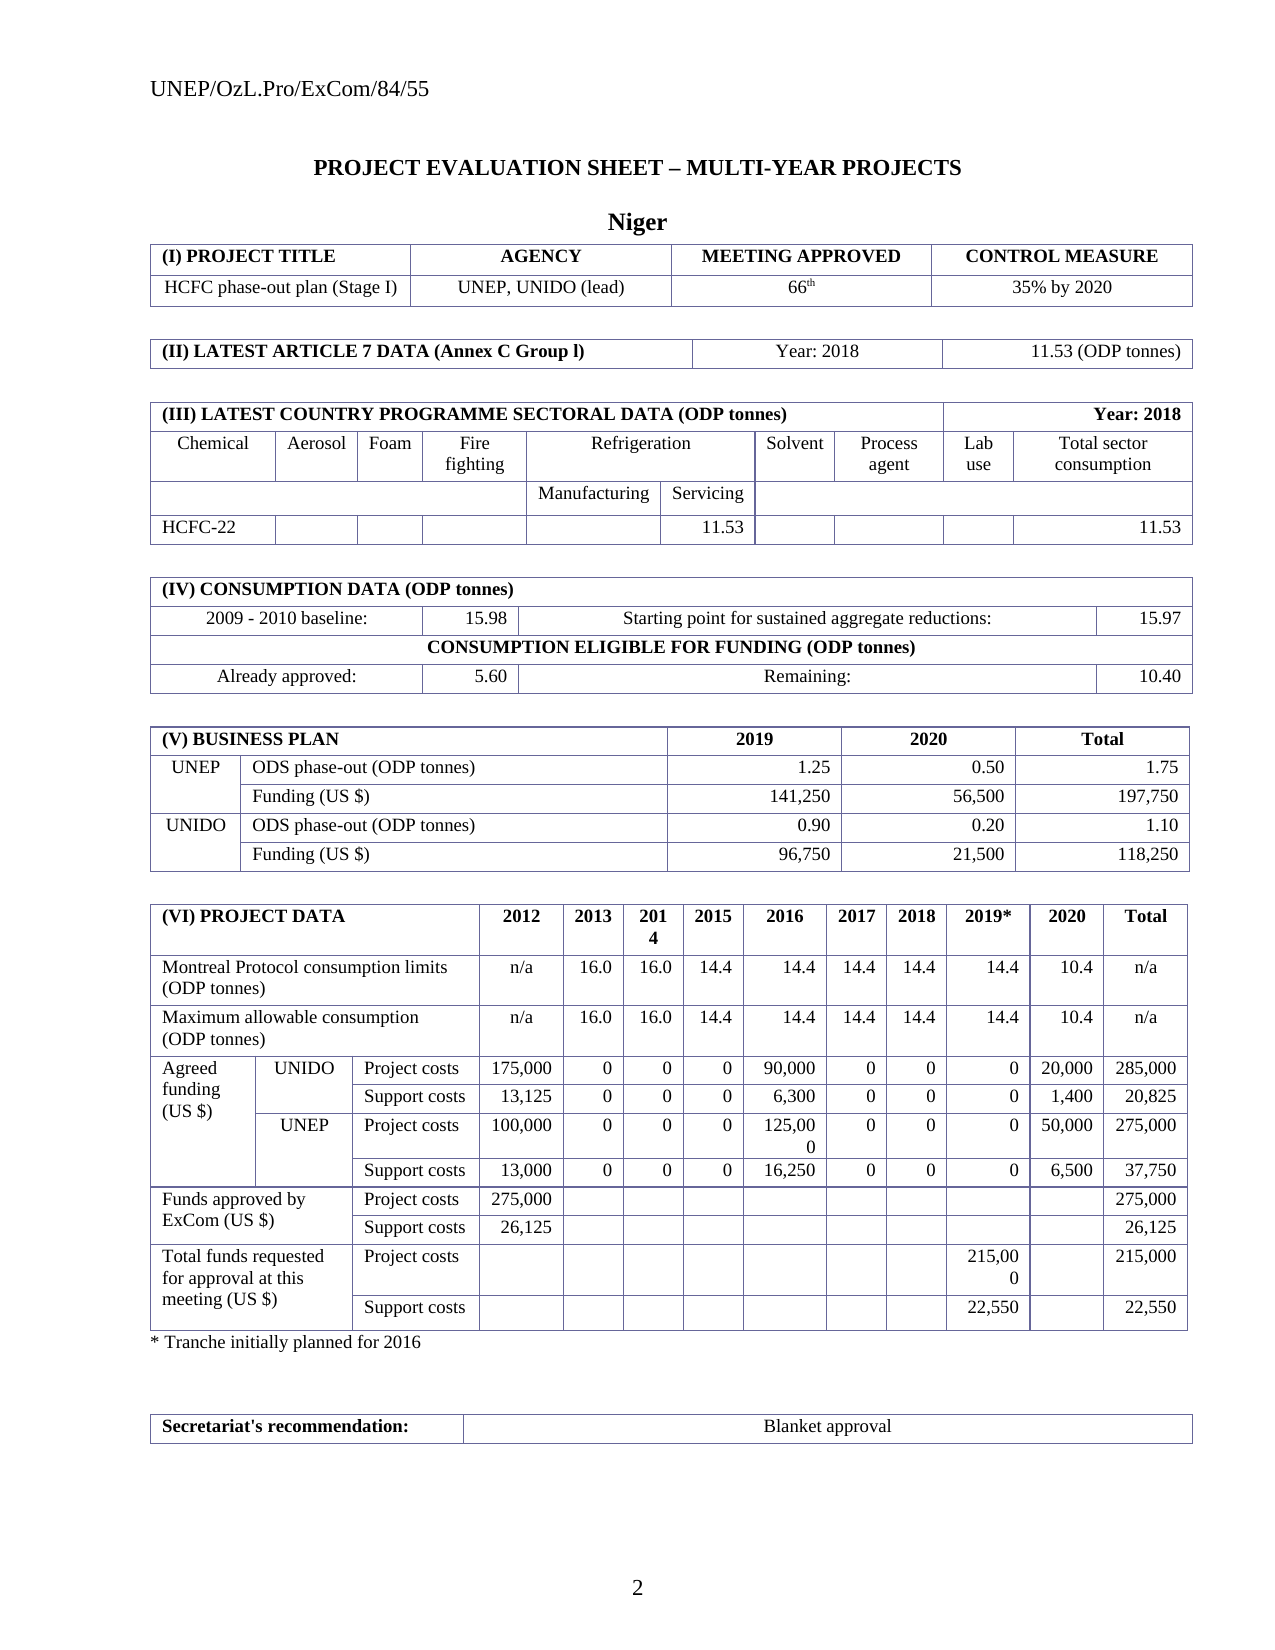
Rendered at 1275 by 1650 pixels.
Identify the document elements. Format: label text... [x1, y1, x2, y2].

table_cell 14.4 [827, 956, 886, 1005]
table_cell [564, 1296, 623, 1329]
table_cell [744, 1296, 826, 1329]
table_cell [947, 1188, 1029, 1215]
table_header 2020 [842, 728, 1015, 755]
table_cell Funding (US $) [241, 843, 667, 871]
table_cell [1031, 1216, 1103, 1244]
table_cell 118,250 [1016, 843, 1189, 871]
table_header (IV) CONSUMPTION DATA (ODP tonnes) [151, 578, 1192, 606]
table_header Year: 2018 [944, 403, 1192, 431]
table_cell 0 [564, 1159, 623, 1186]
table_cell [1031, 1245, 1103, 1294]
table_header 2013 [564, 905, 623, 955]
table_cell [827, 1296, 886, 1329]
table_cell UNIDO [151, 814, 240, 871]
table_cell [624, 1188, 683, 1215]
table_cell 0 [624, 1085, 683, 1113]
table_header Year: 2018 [693, 340, 942, 368]
table_cell 20,000 [1031, 1057, 1103, 1084]
table_header 2016 [744, 905, 826, 955]
table_cell 16.0 [564, 1006, 623, 1056]
table_cell 0.20 [842, 814, 1015, 842]
table_cell Project costs [353, 1188, 479, 1215]
text * Tranche initially planned for 2016 [150, 1331, 1125, 1352]
table_cell 0 [947, 1159, 1029, 1186]
table_cell 0 [887, 1114, 946, 1157]
table_cell 0 [827, 1114, 886, 1157]
table_cell [564, 1245, 623, 1294]
table_cell 285,000 [1104, 1057, 1187, 1084]
table_cell HCFC-22 [151, 516, 275, 544]
table_cell 197,750 [1016, 785, 1189, 813]
table_header (II) LATEST ARTICLE 7 DATA (Annex C Group l) [151, 340, 692, 368]
table_cell 16.0 [624, 1006, 683, 1056]
table_header CONTROL MEASURE [932, 245, 1192, 275]
table_cell [1031, 1188, 1103, 1215]
table_cell 275,000 [480, 1188, 563, 1215]
table_cell 1.75 [1016, 756, 1189, 784]
table_cell [827, 1245, 886, 1294]
table_cell UNEP [256, 1114, 352, 1186]
table_cell 14.4 [744, 1006, 826, 1056]
table_cell 66th [672, 276, 931, 306]
table_cell 125,000 [744, 1114, 826, 1157]
table_header 2019* [947, 905, 1029, 955]
table_cell 35% by 2020 [932, 276, 1192, 306]
table_cell 0 [564, 1085, 623, 1113]
table_cell [756, 516, 834, 544]
table_cell Solvent [756, 432, 834, 481]
table_cell 0 [887, 1159, 946, 1186]
table_cell 0 [947, 1114, 1029, 1157]
table_cell Maximum allowable consumption (ODP tonnes) [151, 1006, 479, 1056]
table_header 2019 [668, 728, 841, 755]
table_cell [744, 1216, 826, 1244]
table_cell 0.90 [668, 814, 841, 842]
table_cell 14.4 [887, 1006, 946, 1056]
table_cell [358, 516, 422, 544]
table_cell [887, 1216, 946, 1244]
table_cell [151, 482, 526, 515]
table_cell 50,000 [1031, 1114, 1103, 1157]
text Niger [150, 207, 1125, 236]
table_cell [684, 1296, 743, 1329]
table_cell Funds approved by ExCom (US $) [151, 1188, 352, 1244]
table_cell 0 [624, 1057, 683, 1084]
table_cell [564, 1188, 623, 1215]
table_cell 6,300 [744, 1085, 826, 1113]
table_cell 16,250 [744, 1159, 826, 1186]
table_cell 20,825 [1104, 1085, 1187, 1113]
table_cell 141,250 [668, 785, 841, 813]
table_cell [564, 1216, 623, 1244]
table_cell 14.4 [684, 956, 743, 1005]
table_cell 0 [827, 1057, 886, 1084]
table_cell Project costs [353, 1114, 479, 1157]
table_header MEETING APPROVED [672, 245, 931, 275]
table_cell UNEP [151, 756, 240, 813]
table_cell 1.25 [668, 756, 841, 784]
table_cell Starting point for sustained aggregate reductions: [519, 607, 1096, 635]
table_cell [527, 516, 660, 544]
table_cell 90,000 [744, 1057, 826, 1084]
table_cell 22,550 [947, 1296, 1029, 1329]
table_cell 100,000 [480, 1114, 563, 1157]
table_cell [827, 1216, 886, 1244]
table_cell UNEP, UNIDO (lead) [411, 276, 671, 306]
table_cell n/a [480, 1006, 563, 1056]
table_cell 0 [564, 1057, 623, 1084]
table_cell Support costs [353, 1296, 479, 1329]
table_cell [624, 1245, 683, 1294]
table_cell 14.4 [947, 956, 1029, 1005]
table_cell Project costs [353, 1245, 479, 1294]
table_cell n/a [1104, 1006, 1187, 1056]
table_cell 0 [684, 1085, 743, 1113]
table_cell 0 [564, 1114, 623, 1157]
table_cell 10.4 [1031, 956, 1103, 1005]
table_cell 96,750 [668, 843, 841, 871]
table_cell Remaining: [519, 665, 1096, 693]
table_cell 5.60 [423, 665, 518, 693]
table_cell [887, 1245, 946, 1294]
table_cell [276, 516, 357, 544]
table_cell Foam [358, 432, 422, 481]
table_cell 0 [887, 1085, 946, 1113]
table_header (III) LATEST COUNTRY PROGRAMME SECTORAL DATA (ODP tonnes) [151, 403, 943, 431]
table_cell Manufacturing [527, 482, 660, 515]
table_cell [684, 1245, 743, 1294]
table_cell ODS phase-out (ODP tonnes) [241, 814, 667, 842]
table_cell Agreed funding (US $) [151, 1057, 255, 1186]
table_cell [480, 1245, 563, 1294]
table_cell 11.53 [661, 516, 754, 544]
table_header 2012 [480, 905, 563, 955]
table_cell 10.4 [1031, 1006, 1103, 1056]
table_cell Support costs [353, 1216, 479, 1244]
table_header 2020 [1031, 905, 1103, 955]
table_cell 22,550 [1104, 1296, 1187, 1329]
table_cell 16.0 [624, 956, 683, 1005]
table_header 2018 [887, 905, 946, 955]
table_cell 13,000 [480, 1159, 563, 1186]
table_cell 0 [684, 1159, 743, 1186]
table_header Blanket approval [464, 1415, 1192, 1443]
table_cell UNIDO [256, 1057, 352, 1113]
table_cell 10.40 [1097, 665, 1192, 693]
table_header Total [1016, 728, 1189, 755]
table_cell Servicing [661, 482, 754, 515]
table_cell 16.0 [564, 956, 623, 1005]
table_cell [684, 1216, 743, 1244]
table_header 2015 [684, 905, 743, 955]
table_cell 14.4 [887, 956, 946, 1005]
table_cell n/a [1104, 956, 1187, 1005]
table_header Total [1104, 905, 1187, 955]
table_cell 0 [827, 1085, 886, 1113]
table_cell Project costs [353, 1057, 479, 1084]
table_cell 13,125 [480, 1085, 563, 1113]
table_cell [423, 516, 526, 544]
table_header (V) BUSINESS PLAN [151, 728, 667, 755]
table_cell Process agent [835, 432, 943, 481]
table_cell [887, 1188, 946, 1215]
table_cell Aerosol [276, 432, 357, 481]
table_header 2014 [624, 905, 683, 955]
table_header AGENCY [411, 245, 671, 275]
table_cell 0 [684, 1057, 743, 1084]
table_cell 0 [624, 1114, 683, 1157]
table_cell HCFC phase-out plan (Stage I) [151, 276, 410, 306]
table_cell 215,000 [947, 1245, 1029, 1294]
table_cell 15.97 [1097, 607, 1192, 635]
table_header (I) PROJECT TITLE [151, 245, 410, 275]
table_cell Support costs [353, 1085, 479, 1113]
table_cell Chemical [151, 432, 275, 481]
table_cell [744, 1188, 826, 1215]
table_cell [947, 1216, 1029, 1244]
table_cell 14.4 [744, 956, 826, 1005]
table_cell 26,125 [480, 1216, 563, 1244]
table_cell [1031, 1296, 1103, 1329]
table_cell 14.4 [827, 1006, 886, 1056]
table_cell 11.53 [1014, 516, 1192, 544]
table_cell Refrigeration [527, 432, 754, 481]
table_cell 275,000 [1104, 1114, 1187, 1157]
table_cell 14.4 [947, 1006, 1029, 1056]
table_cell 21,500 [842, 843, 1015, 871]
table_cell 6,500 [1031, 1159, 1103, 1186]
table_cell n/a [480, 956, 563, 1005]
table_cell 26,125 [1104, 1216, 1187, 1244]
table_cell ODS phase-out (ODP tonnes) [241, 756, 667, 784]
table_cell 56,500 [842, 785, 1015, 813]
table_cell Already approved: [151, 665, 422, 693]
table_cell 2009 - 2010 baseline: [151, 607, 422, 635]
table_cell [744, 1245, 826, 1294]
table_cell 215,000 [1104, 1245, 1187, 1294]
table_cell 175,000 [480, 1057, 563, 1084]
table_cell 14.4 [684, 1006, 743, 1056]
table_cell [944, 516, 1013, 544]
table_header Secretariat's recommendation: [151, 1415, 463, 1443]
table_cell 0 [827, 1159, 886, 1186]
table_cell 0 [624, 1159, 683, 1186]
table_cell 275,000 [1104, 1188, 1187, 1215]
table_cell [827, 1188, 886, 1215]
table_cell 1,400 [1031, 1085, 1103, 1113]
table_cell 15.98 [423, 607, 518, 635]
table_cell [624, 1216, 683, 1244]
table_cell 37,750 [1104, 1159, 1187, 1186]
table_header (VI) PROJECT DATA [151, 905, 479, 955]
table_cell 0 [684, 1114, 743, 1157]
table_header 2017 [827, 905, 886, 955]
table_cell 0 [947, 1085, 1029, 1113]
table_cell 1.10 [1016, 814, 1189, 842]
table_cell Support costs [353, 1159, 479, 1186]
table_header 11.53 (ODP tonnes) [943, 340, 1192, 368]
table_cell Total funds requested for approval at this meeting (US $) [151, 1245, 352, 1329]
table_cell Fire fighting [423, 432, 526, 481]
table_cell 0 [887, 1057, 946, 1084]
table_cell Total sector consumption [1014, 432, 1192, 481]
table_cell Montreal Protocol consumption limits (ODP tonnes) [151, 956, 479, 1005]
text PROJECT EVALUATION SHEET – MULTI-YEAR PROJECTS [150, 154, 1125, 180]
table_cell Funding (US $) [241, 785, 667, 813]
table_cell [624, 1296, 683, 1329]
table_cell [480, 1296, 563, 1329]
table_cell [684, 1188, 743, 1215]
table_cell [756, 482, 1192, 515]
table_cell Lab use [944, 432, 1013, 481]
table_cell [835, 516, 943, 544]
table_cell 0 [947, 1057, 1029, 1084]
table_cell [887, 1296, 946, 1329]
table_cell 0.50 [842, 756, 1015, 784]
table_cell CONSUMPTION ELIGIBLE FOR FUNDING (ODP tonnes) [151, 636, 1192, 664]
